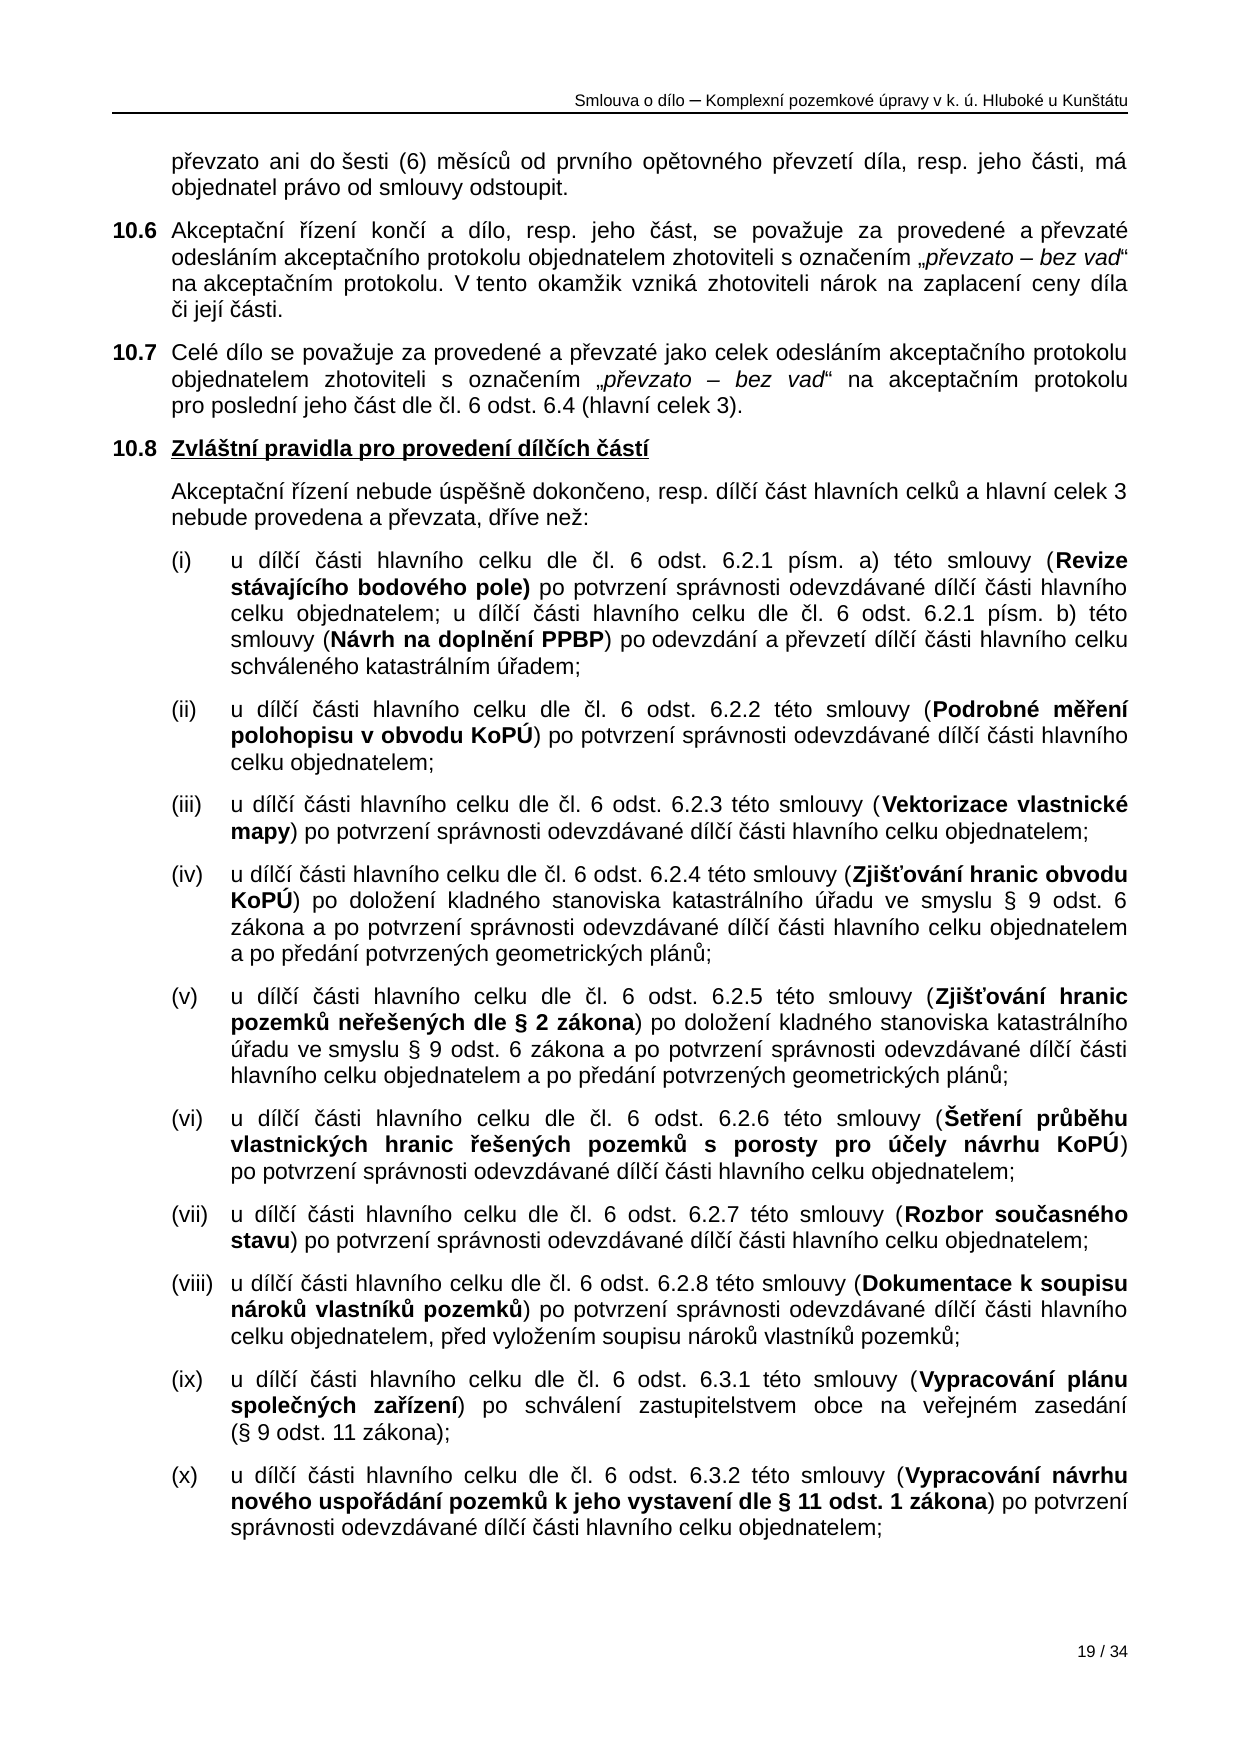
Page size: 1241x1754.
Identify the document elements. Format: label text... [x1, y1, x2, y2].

text Akceptační řízení končí a dílo, resp. jeho část, se považuje za provedené a převzaté odesláním akceptačního protokolu objednatelem zhotoviteli s označením „převzato – bez vad“ na akceptačním protokolu. V tento okamžik vzniká zhotoviteli nárok na zaplacení ceny díla či její části. [112, 217, 1128, 322]
list u dílčí části hlavního celku dle čl. 6 odst. 6.2.8 této smlouvy (Dokumentace k soupisu nároků vlastníků pozemků) po potvrzení správnosti odevzdávané dílčí části hlavního celku objednatelem, před vyložením soupisu nároků vlastníků pozemků; [171, 1270, 1128, 1349]
list u dílčí části hlavního celku dle čl. 6 odst. 6.2.1 písm. a) této smlouvy (Revize stávajícího bodového pole) po potvrzení správnosti odevzdávané dílčí části hlavního celku objednatelem; u dílčí části hlavního celku dle čl. 6 odst. 6.2.1 písm. b) této smlouvy (Návrh na doplnění PPBP) po odevzdání a převzetí dílčí části hlavního celku schváleného katastrálním úřadem; [171, 547, 1128, 679]
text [112, 148, 1128, 200]
list u dílčí části hlavního celku dle čl. 6 odst. 6.2.3 této smlouvy (Vektorizace vlastnické mapy) po potvrzení správnosti odevzdávané dílčí části hlavního celku objednatelem; [171, 791, 1128, 844]
list u dílčí části hlavního celku dle čl. 6 odst. 6.2.5 této smlouvy (Zjišťování hranic pozemků neřešených dle § 2 zákona) po doložení kladného stanoviska katastrálního úřadu ve smyslu § 9 odst. 6 zákona a po potvrzení správnosti odevzdávané dílčí části hlavního celku objednatelem a po předání potvrzených geometrických plánů; [171, 983, 1128, 1088]
list Akceptační řízení nebude úspěšně dokončeno, resp. dílčí část hlavních celků a hlavní celek 3 nebude provedena a převzata, dříve než: [171, 478, 1128, 531]
list u dílčí části hlavního celku dle čl. 6 odst. 6.2.2 této smlouvy (Podrobné měření polohopisu v obvodu KoPÚ) po potvrzení správnosti odevzdávané dílčí části hlavního celku objednatelem; [171, 696, 1128, 775]
text Celé dílo se považuje za provedené a převzaté jako celek odesláním akceptačního protokolu objednatelem zhotoviteli s označením „převzato – bez vad“ na akceptačním protokolu pro poslední jeho část dle čl. 6 odst. 6.4 (hlavní celek 3). [112, 339, 1128, 418]
list u dílčí části hlavního celku dle čl. 6 odst. 6.2.4 této smlouvy (Zjišťování hranic obvodu KoPÚ) po doložení kladného stanoviska katastrálního úřadu ve smyslu § 9 odst. 6 zákona a po potvrzení správnosti odevzdávané dílčí části hlavního celku objednatelem a po předání potvrzených geometrických plánů; [171, 861, 1128, 966]
text Zvláštní pravidla pro provedení dílčích částí [112, 435, 1128, 461]
list u dílčí části hlavního celku dle čl. 6 odst. 6.2.6 této smlouvy (Šetření průběhu vlastnických hranic řešených pozemků s porosty pro účely návrhu KoPÚ) po potvrzení správnosti odevzdávané dílčí části hlavního celku objednatelem; [171, 1105, 1128, 1184]
list u dílčí části hlavního celku dle čl. 6 odst. 6.3.1 této smlouvy (Vypracování plánu společných zařízení) po schválení zastupitelstvem obce na veřejném zasedání (§ 9 odst. 11 zákona); [171, 1366, 1128, 1445]
list u dílčí části hlavního celku dle čl. 6 odst. 6.3.2 této smlouvy (Vypracování návrhu nového uspořádání pozemků k jeho vystavení dle § 11 odst. 1 zákona) po potvrzení správnosti odevzdávané dílčí části hlavního celku objednatelem; [171, 1462, 1128, 1541]
list u dílčí části hlavního celku dle čl. 6 odst. 6.2.7 této smlouvy (Rozbor současného stavu) po potvrzení správnosti odevzdávané dílčí části hlavního celku objednatelem; [171, 1201, 1128, 1253]
